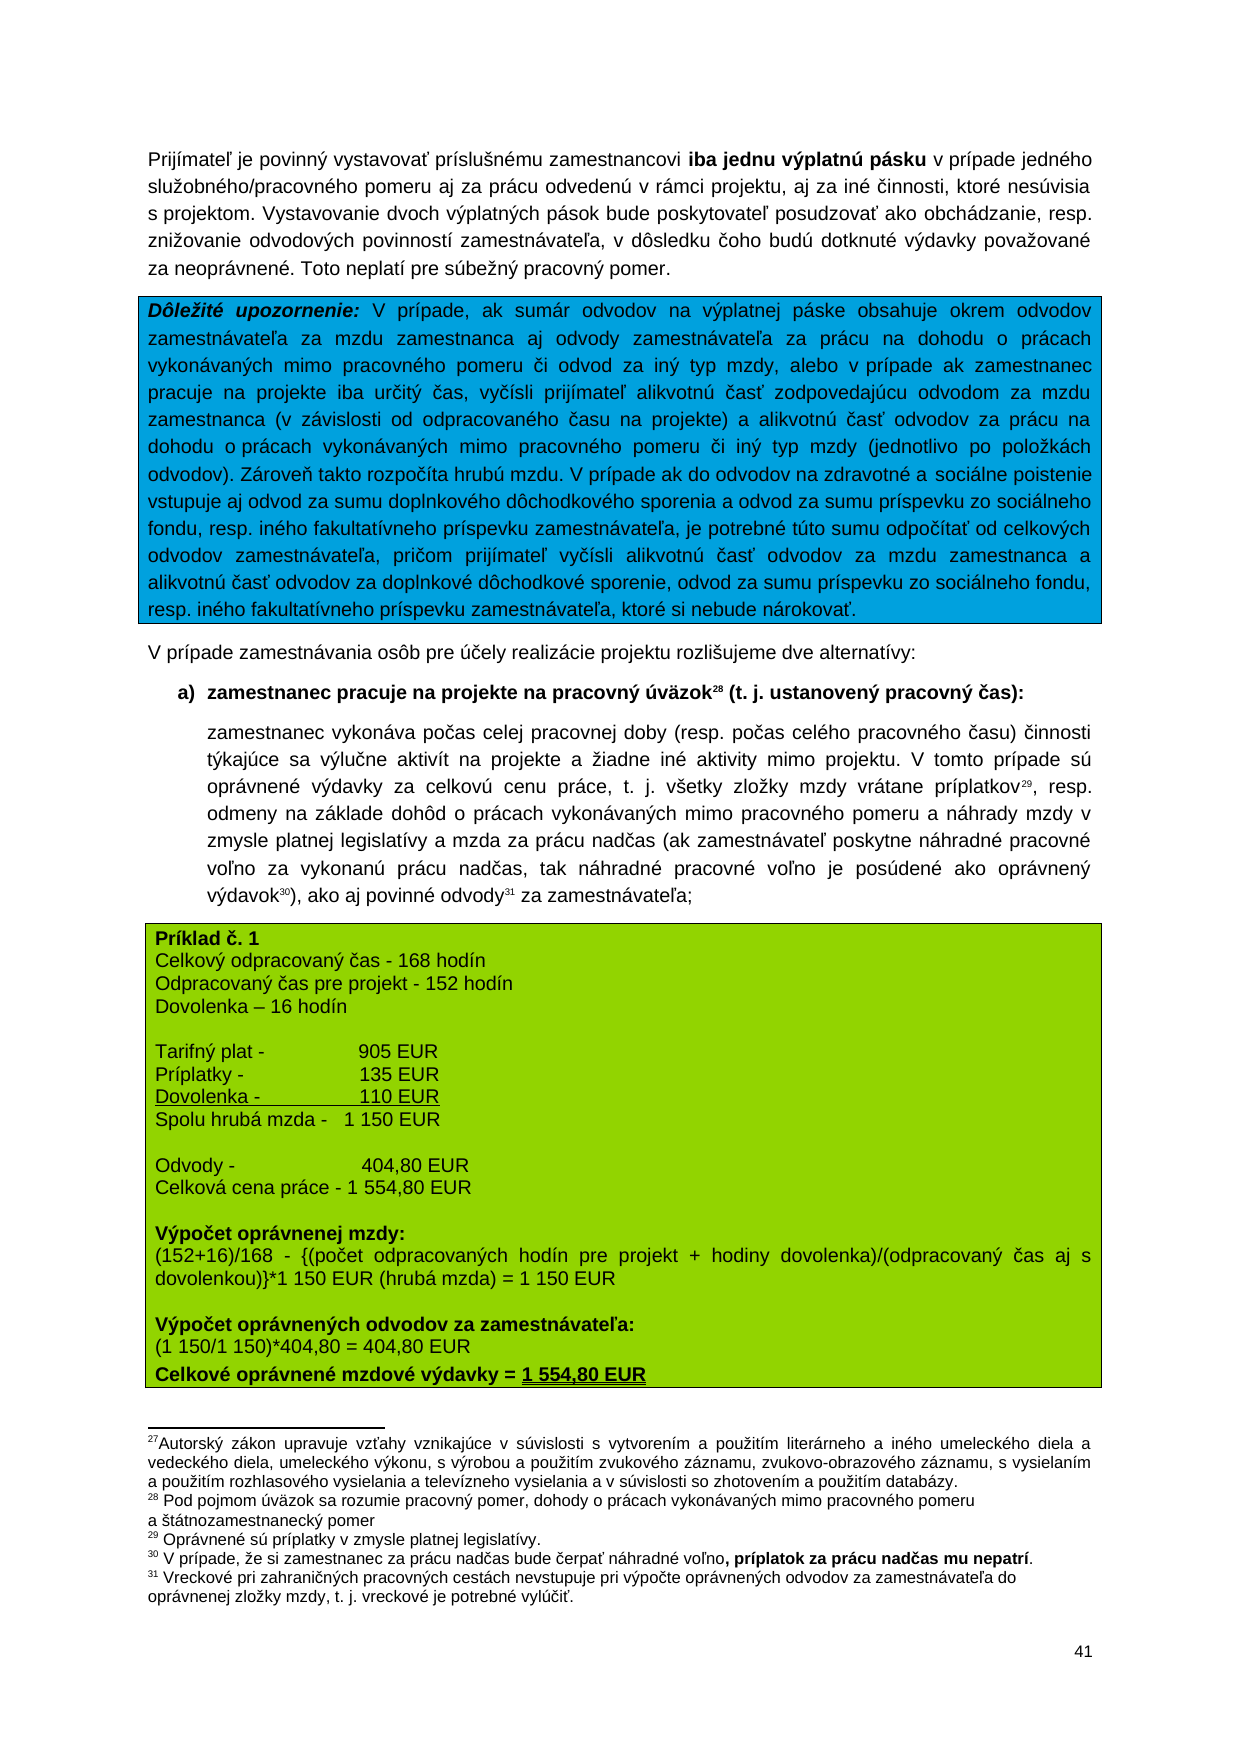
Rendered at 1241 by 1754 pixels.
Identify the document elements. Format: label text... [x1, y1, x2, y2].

list Dovolenka – 16 hodín [146, 991, 1101, 1014]
text Prijímateľ je povinný vystavovať príslušnému zamestnancovi iba jednu výplatnú pásku v prípade jedného služobného/pracovného pomeru aj za prácu odvedenú v rámci projektu, aj za iné činnosti, ktoré nesúvisia s projektom. Vystavovanie dvoch výplatných pások bude poskytovateľ posudzovať ako obchádzanie, resp. znižovanie odvodových povinností zamestnávateľa, v dôsledku čoho budú dotknuté výdavky považované za neoprávnené. Toto neplatí pre súbežný pracovný pomer. [148, 148, 1092, 279]
list Príklad č. 1 [146, 924, 1101, 946]
text Dôležité upozornenie: V prípade, ak sumár odvodov na výplatnej páske obsahuje okrem odvodov zamestnávateľa za mzdu zamestnanca aj odvody zamestnávateľa za prácu na dohodu o prácach vykonávaných mimo pracovného pomeru či odvod za iný typ mzdy, alebo v prípade ak zamestnanec pracuje na projekte iba určitý čas, vyčísli prijímateľ alikvotnú časť zodpovedajúcu odvodom za mzdu zamestnanca (v závislosti od odpracovaného času na projekte) a alikvotnú časť odvodov za prácu na dohodu o prácach vykonávaných mimo pracovného pomeru či iný typ mzdy (jednotlivo po položkách odvodov). Zároveň takto rozpočíta hrubú mzdu. V prípade ak do odvodov na zdravotné a sociálne poistenie vstupuje aj odvod za sumu doplnkového dôchodkového sporenia a odvod za sumu príspevku zo sociálneho fondu, resp. iného fakultatívneho príspevku zamestnávateľa, je potrebné túto sumu odpočítať od celkových odvodov zamestnávateľa, pričom prijímateľ vyčísli alikvotnú časť odvodov za mzdu zamestnanca a alikvotnú časť odvodov za doplnkové dôchodkové sporenie, odvod za sumu príspevku zo sociálneho fondu, resp. iného fakultatívneho príspevku zamestnávateľa, ktoré si nebude nárokovať. [139, 297, 1101, 623]
text V prípade zamestnávania osôb pre účely realizácie projektu rozlišujeme dve alternatívy: [148, 641, 1092, 664]
list Výpočet oprávnených odvodov za zamestnávateľa: [146, 1309, 1101, 1332]
list Výpočet oprávnenej mzdy: [146, 1218, 1101, 1241]
list (152+16)/168 - {(počet odpracovaných hodín pre projekt + hodiny dovolenka)/(odpracovaný čas aj s dovolenkou)}*1 150 EUR (hrubá mzda) = 1 150 EUR [146, 1241, 1101, 1287]
list Odvody - 404,80 EUR [146, 1150, 1101, 1173]
list zamestnanec vykonáva počas celej pracovnej doby (resp. počas celého pracovného času) činnosti týkajúce sa výlučne aktivít na projekte a žiadne iné aktivity mimo projektu. V tomto prípade sú oprávnené výdavky za celkovú cenu práce, t. j. všetky zložky mzdy vrátane príplatkov, resp. odmeny na základe dohôd o prácach vykonávaných mimo pracovného pomeru a náhrady mzdy v zmysle platnej legislatívy a mzda za prácu nadčas (ak zamestnávateľ poskytne náhradné pracovné voľno za vykonanú prácu nadčas, tak náhradné pracovné voľno je posúdené ako oprávnený výdavok), ako aj povinné odvody za zamestnávateľa; [207, 721, 1092, 906]
list Odpracovaný čas pre projekt - 152 hodín [146, 969, 1101, 991]
list Spolu hrubá mzda - 1 150 EUR [146, 1105, 1101, 1128]
list Celková cena práce - 1 554,80 EUR [146, 1173, 1101, 1196]
list Celkový odpracovaný čas - 168 hodín [146, 946, 1101, 969]
list Dovolenka - 110 EUR [146, 1082, 1101, 1105]
list Tarifný plat - 905 EUR [146, 1037, 1101, 1059]
list zamestnanec pracuje na projekte na pracovný úväzok (t. j. ustanovený pracovný čas): [177, 681, 1092, 703]
list Celkové oprávnené mzdové výdavky = 1 554,80 EUR [146, 1359, 1101, 1387]
list Príplatky - 135 EUR [146, 1059, 1101, 1082]
list (1 150/1 150)*404,80 = 404,80 EUR [146, 1332, 1101, 1358]
